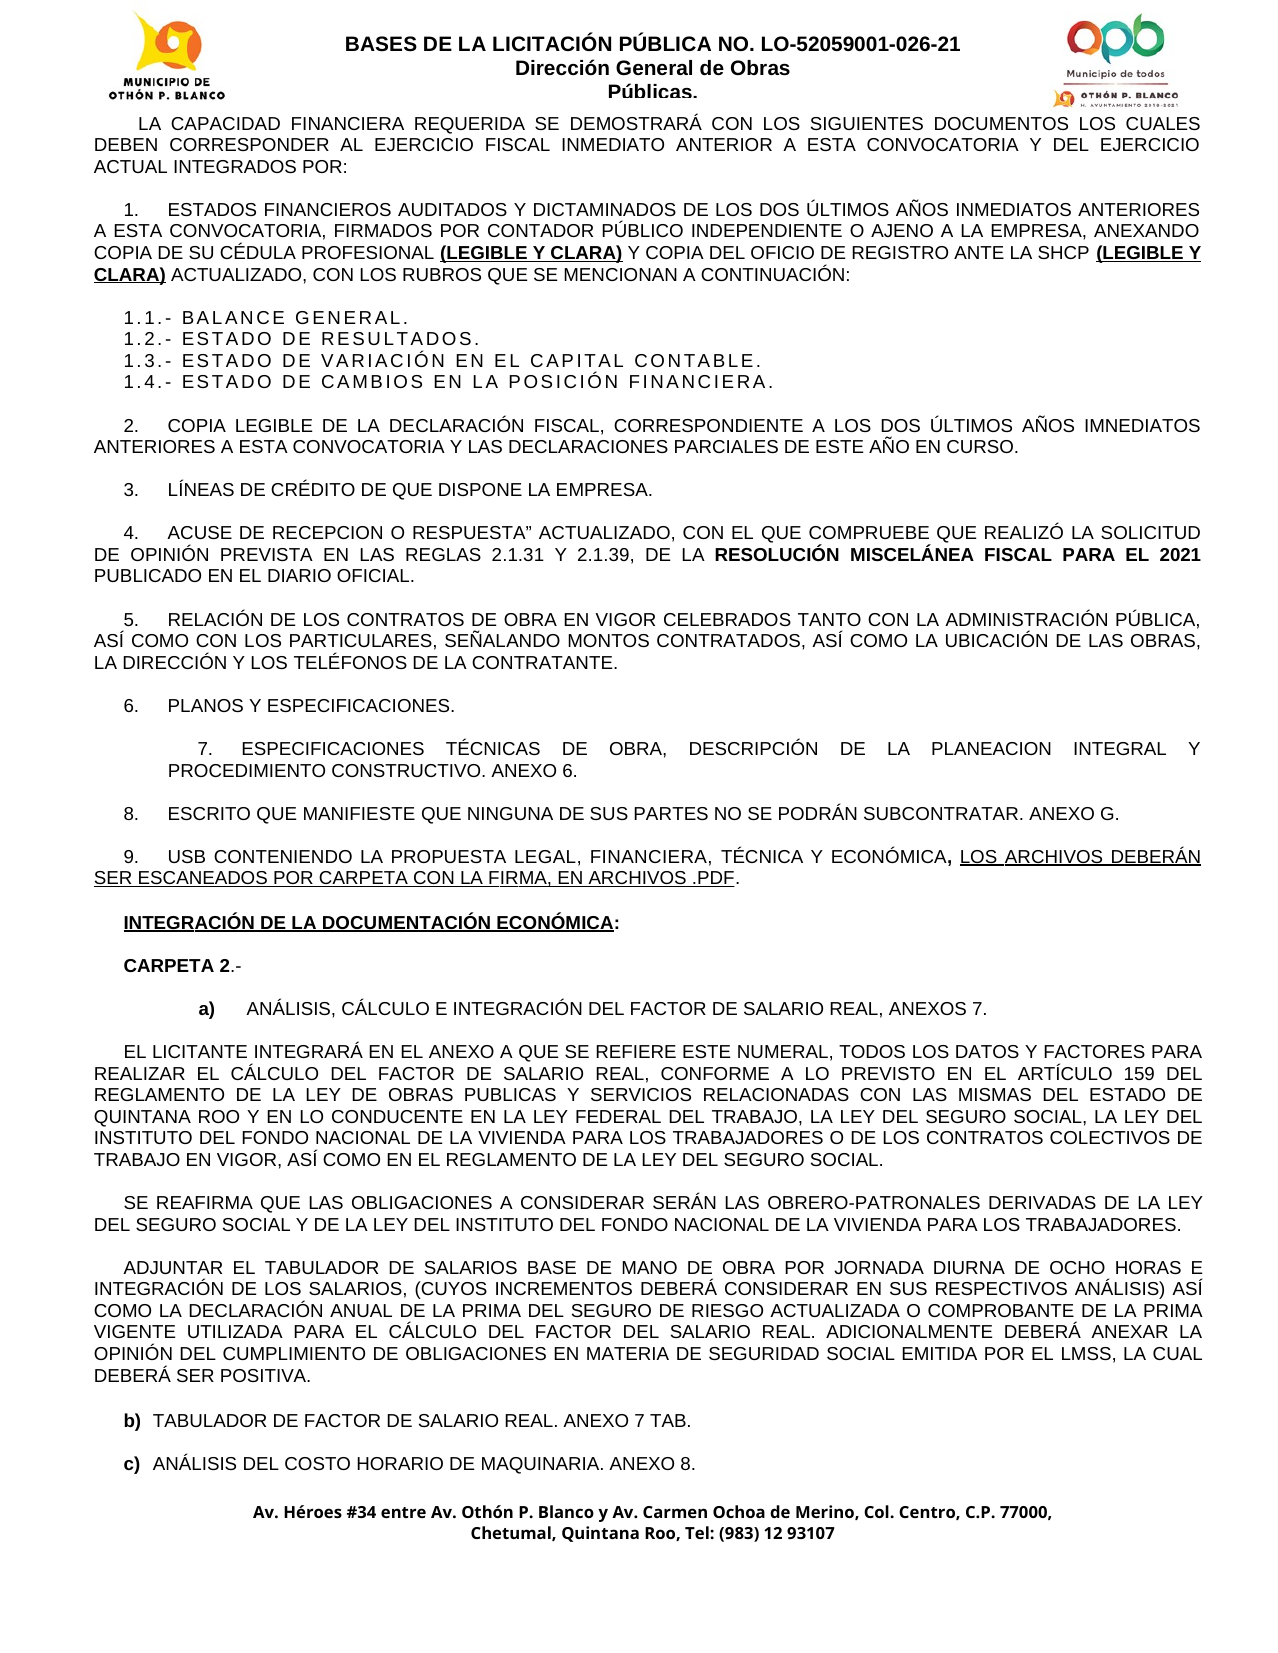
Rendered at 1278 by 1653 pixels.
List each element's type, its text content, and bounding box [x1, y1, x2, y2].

text LA CAPACIDAD FINANCIERA REQUERIDA SE DEMOSTRARÁ CON LOS SIGUIENTES DOCUMENTOS LOS CUALES DEBEN CORRESPONDER AL EJERCICIO FISCAL INMEDIATO ANTERIOR A ESTA CONVOCATORIA Y DEL EJERCICIO ACTUAL INTEGRADOS POR: [94, 112, 1201, 177]
list ESPECIFICACIONES TÉCNICAS DE OBRA, DESCRIPCIÓN DE LA PLANEACION INTEGRAL Y PROCEDIMIENTO CONSTRUCTIVO. ANEXO 6. [168, 738, 1201, 781]
text INTEGRACIÓN DE LA DOCUMENTACIÓN ECONÓMICA: [94, 910, 1201, 933]
text CARPETA 2.- [94, 955, 1201, 976]
list ESTADOS FINANCIEROS AUDITADOS Y DICTAMINADOS DE LOS DOS ÚLTIMOS AÑOS INMEDIATOS ANTERIORES A ESTA CONVOCATORIA, FIRMADOS POR CONTADOR PÚBLICO INDEPENDIENTE O AJENO A LA EMPRESA, ANEXANDO COPIA DE SU CÉDULA PROFESIONAL (LEGIBLE Y CLARA) Y COPIA DEL OFICIO DE REGISTRO ANTE LA SHCP (LEGIBLE Y CLARA) ACTUALIZADO, CON LOS RUBROS QUE SE MENCIONAN A CONTINUACIÓN: [94, 199, 1201, 285]
text ADJUNTAR EL TABULADOR DE SALARIOS BASE DE MANO DE OBRA POR JORNADA DIURNA DE OCHO HORAS E INTEGRACIÓN DE LOS SALARIOS, (CUYOS INCREMENTOS DEBERÁ CONSIDERAR EN SUS RESPECTIVOS ANÁLISIS) ASÍ COMO LA DECLARACIÓN ANUAL DE LA PRIMA DEL SEGURO DE RIESGO ACTUALIZADA O COMPROBANTE DE LA PRIMA VIGENTE UTILIZADA PARA EL CÁLCULO DEL FACTOR DEL SALARIO REAL. ADICIONALMENTE DEBERÁ ANEXAR LA OPINIÓN DEL CUMPLIMIENTO DE OBLIGACIONES EN MATERIA DE SEGURIDAD SOCIAL EMITIDA POR EL LMSS, LA CUAL DEBERÁ SER POSITIVA. [94, 1257, 1204, 1386]
list ANÁLISIS, CÁLCULO E INTEGRACIÓN DEL FACTOR DE SALARIO REAL, ANEXOS 7. [169, 998, 1204, 1019]
text SE REAFIRMA QUE LAS OBLIGACIONES A CONSIDERAR SERÁN LAS OBRERO-PATRONALES DERIVADAS DE LA LEY DEL SEGURO SOCIAL Y DE LA LEY DEL INSTITUTO DEL FONDO NACIONAL DE LA VIVIENDA PARA LOS TRABAJADORES. [94, 1192, 1204, 1235]
text EL LICITANTE INTEGRARÁ EN EL ANEXO A QUE SE REFIERE ESTE NUMERAL, TODOS LOS DATOS Y FACTORES PARA REALIZAR EL CÁLCULO DEL FACTOR DE SALARIO REAL, CONFORME A LO PREVISTO EN EL ARTÍCULO 159 DEL REGLAMENTO DE LA LEY DE OBRAS PUBLICAS Y SERVICIOS RELACIONADAS CON LAS MISMAS DEL ESTADO DE QUINTANA ROO Y EN LO CONDUCENTE EN LA LEY FEDERAL DEL TRABAJO, LA LEY DEL SEGURO SOCIAL, LA LEY DEL INSTITUTO DEL FONDO NACIONAL DE LA VIVIENDA PARA LOS TRABAJADORES O DE LOS CONTRATOS COLECTIVOS DE TRABAJO EN VIGOR, ASÍ COMO EN EL REGLAMENTO DE LA LEY DEL SEGURO SOCIAL. [94, 1041, 1204, 1170]
picture [1049, 13, 1192, 112]
list PLANOS Y ESPECIFICACIONES. [94, 695, 1201, 716]
list 1.2.- ESTADO DE RESULTADOS. [94, 328, 1201, 350]
list ESCRITO QUE MANIFIESTE QUE NINGUNA DE SUS PARTES NO SE PODRÁN SUBCONTRATAR. ANEXO G. [94, 802, 1201, 824]
list LÍNEAS DE CRÉDITO DE QUE DISPONE LA EMPRESA. [94, 479, 1201, 501]
list USB CONTENIENDO LA PROPUESTA LEGAL, FINANCIERA, TÉCNICA Y ECONÓMICA, LOS ARCHIVOS DEBERÁN SER ESCANEADOS POR CARPETA CON LA FIRMA, EN ARCHIVOS .PDF. [94, 846, 1201, 889]
picture [104, 0, 237, 112]
list 1.4.- ESTADO DE CAMBIOS EN LA POSICIÓN FINANCIERA. [94, 371, 1201, 393]
list COPIA LEGIBLE DE LA DECLARACIÓN FISCAL, CORRESPONDIENTE A LOS DOS ÚLTIMOS AÑOS IMNEDIATOS ANTERIORES A ESTA CONVOCATORIA Y LAS DECLARACIONES PARCIALES DE ESTE AÑO EN CURSO. [94, 414, 1201, 457]
list 1.1.- BALANCE GENERAL. [94, 307, 1201, 328]
text b) TABULADOR DE FACTOR DE SALARIO REAL. ANEXO 7 TAB. [94, 1410, 1201, 1432]
text c) ANÁLISIS DEL COSTO HORARIO DE MAQUINARIA. ANEXO 8. [94, 1453, 1201, 1475]
list 1.3.- ESTADO DE VARIACIÓN EN EL CAPITAL CONTABLE. [94, 350, 1201, 371]
list RELACIÓN DE LOS CONTRATOS DE OBRA EN VIGOR CELEBRADOS TANTO CON LA ADMINISTRACIÓN PÚBLICA, ASÍ COMO CON LOS PARTICULARES, SEÑALANDO MONTOS CONTRATADOS, ASÍ COMO LA UBICACIÓN DE LAS OBRAS, LA DIRECCIÓN Y LOS TELÉFONOS DE LA CONTRATANTE. [94, 608, 1201, 673]
list ACUSE DE RECEPCION O RESPUESTA” ACTUALIZADO, CON EL QUE COMPRUEBE QUE REALIZÓ LA SOLICITUD DE OPINIÓN PREVISTA EN LAS REGLAS 2.1.31 Y 2.1.39, DE LA RESOLUCIÓN MISCELÁNEA FISCAL PARA EL 2021 PUBLICADO EN EL DIARIO OFICIAL. [94, 522, 1201, 587]
